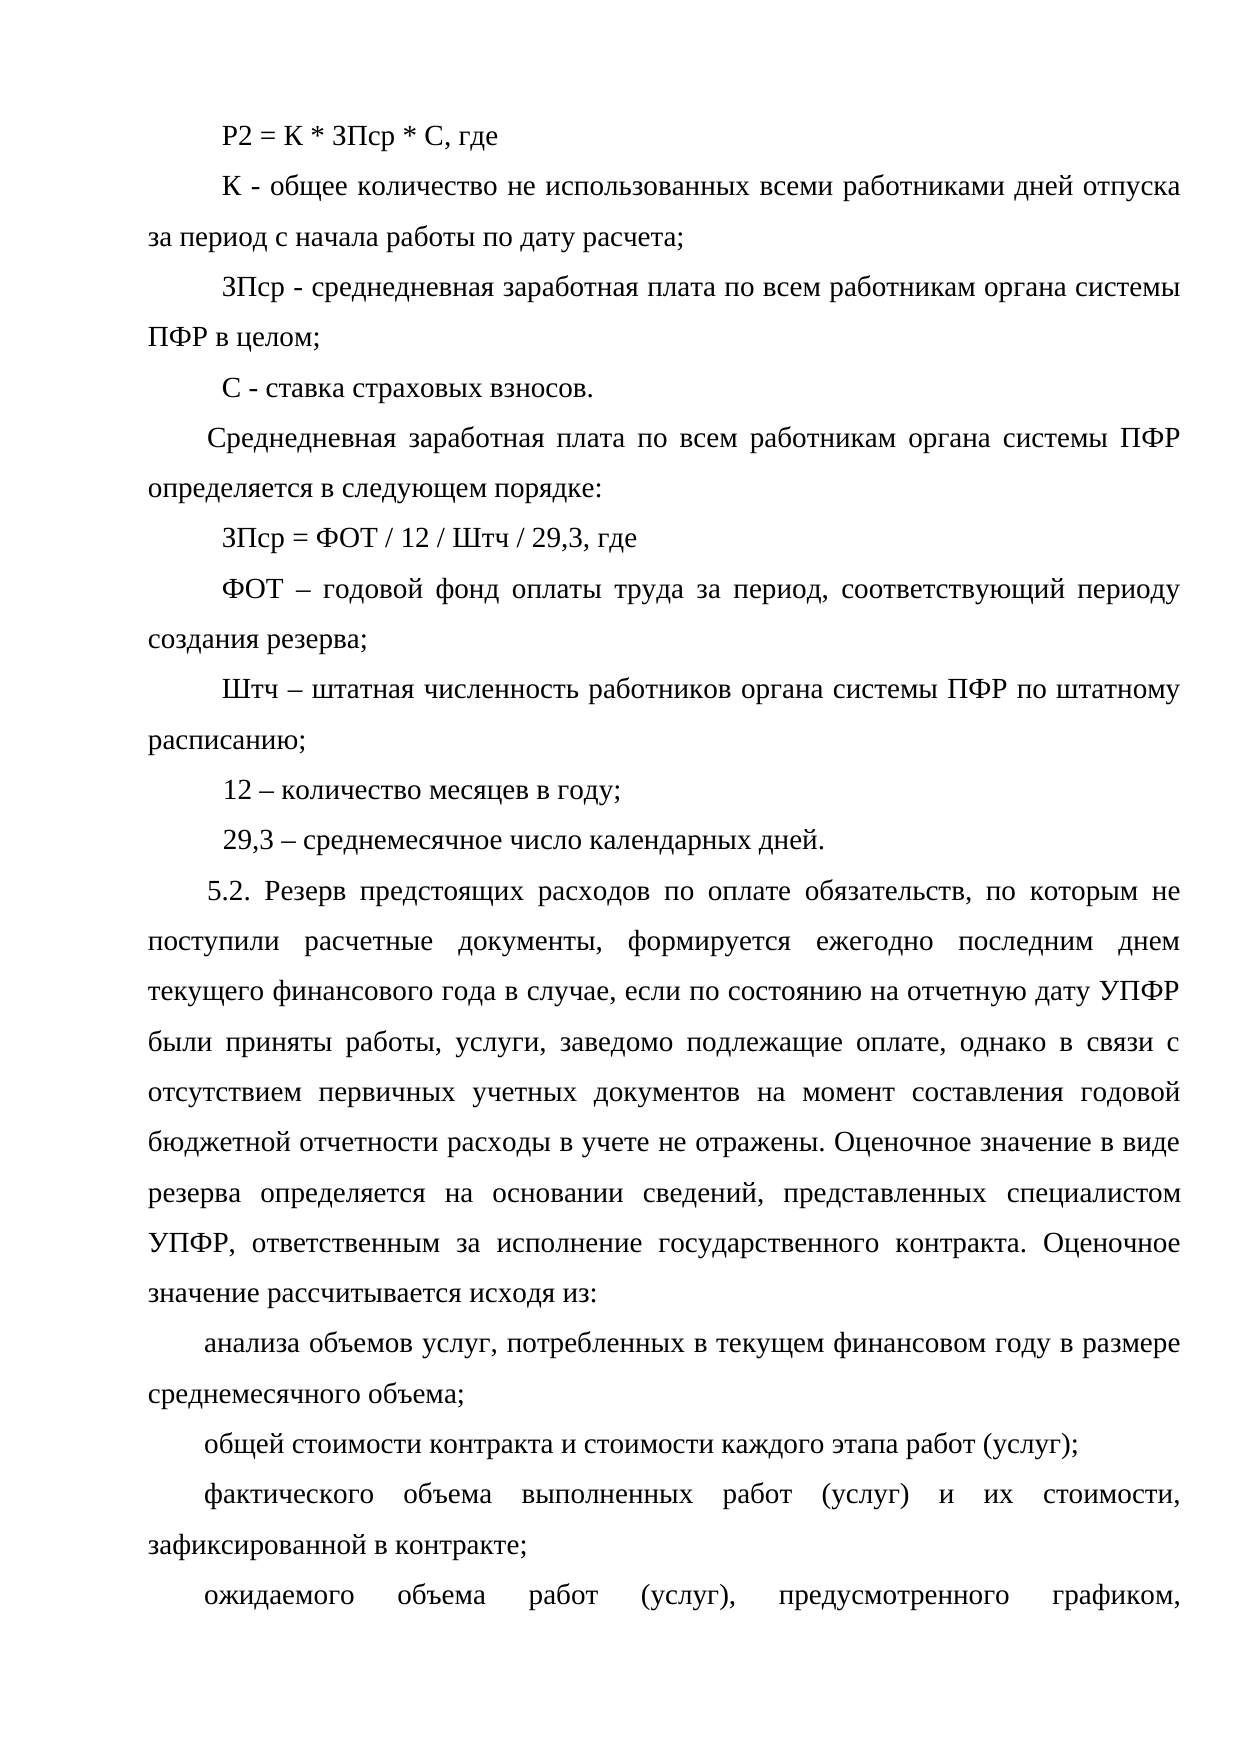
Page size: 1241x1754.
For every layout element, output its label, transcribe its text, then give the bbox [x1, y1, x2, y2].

text 5.2. Резерв предстоящих расходов по оплате обязательств, по которым не поступили расчетные документы, формируется ежегодно последним днем текущего финансового года в случае, если по состоянию на отчетную дату УПФР были приняты работы, услуги, заведомо подлежащие оплате, однако в связи с отсутствием первичных учетных документов на момент составления годовой бюджетной отчетности расходы в учете не отражены. Оценочное значение в виде резерва определяется на основании сведений, представленных специалистом УПФР, ответственным за исполнение государственного контракта. Оценочное значение рассчитывается исходя из: [148, 873, 1181, 1309]
text 12 – количество месяцев в году; [148, 772, 1181, 806]
text С - ставка страховых взносов. [148, 370, 1181, 403]
text анализа объемов услуг, потребленных в текущем финансовом году в размере среднемесячного объема; [148, 1326, 1181, 1409]
text фактического объема выполненных работ (услуг) и их стоимости, зафиксированной в контракте; [148, 1477, 1181, 1560]
text ФОТ – годовой фонд оплаты труда за период, соответствующий периоду создания резерва; [148, 571, 1181, 655]
text ЗПср = ФОТ / 12 / Штч / 29,3, где [148, 521, 1181, 554]
text общей стоимости контракта и стоимости каждого этапа работ (услуг); [148, 1426, 1181, 1460]
text К - общее количество не использованных всеми работниками дней отпуска за период с начала работы по дату расчета; [148, 168, 1181, 252]
text Среднедневная заработная плата по всем работникам органа системы ПФР определяется в следующем порядке: [148, 420, 1181, 504]
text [148, 1577, 1181, 1611]
text Штч – штатная численность работников органа системы ПФР по штатному расписанию; [148, 672, 1181, 755]
text 29,3 – среднемесячное число календарных дней. [148, 822, 1181, 856]
text Р2 = К * ЗПср * С, где [148, 118, 1181, 152]
text ЗПср - среднедневная заработная плата по всем работникам органа системы ПФР в целом; [148, 269, 1181, 353]
